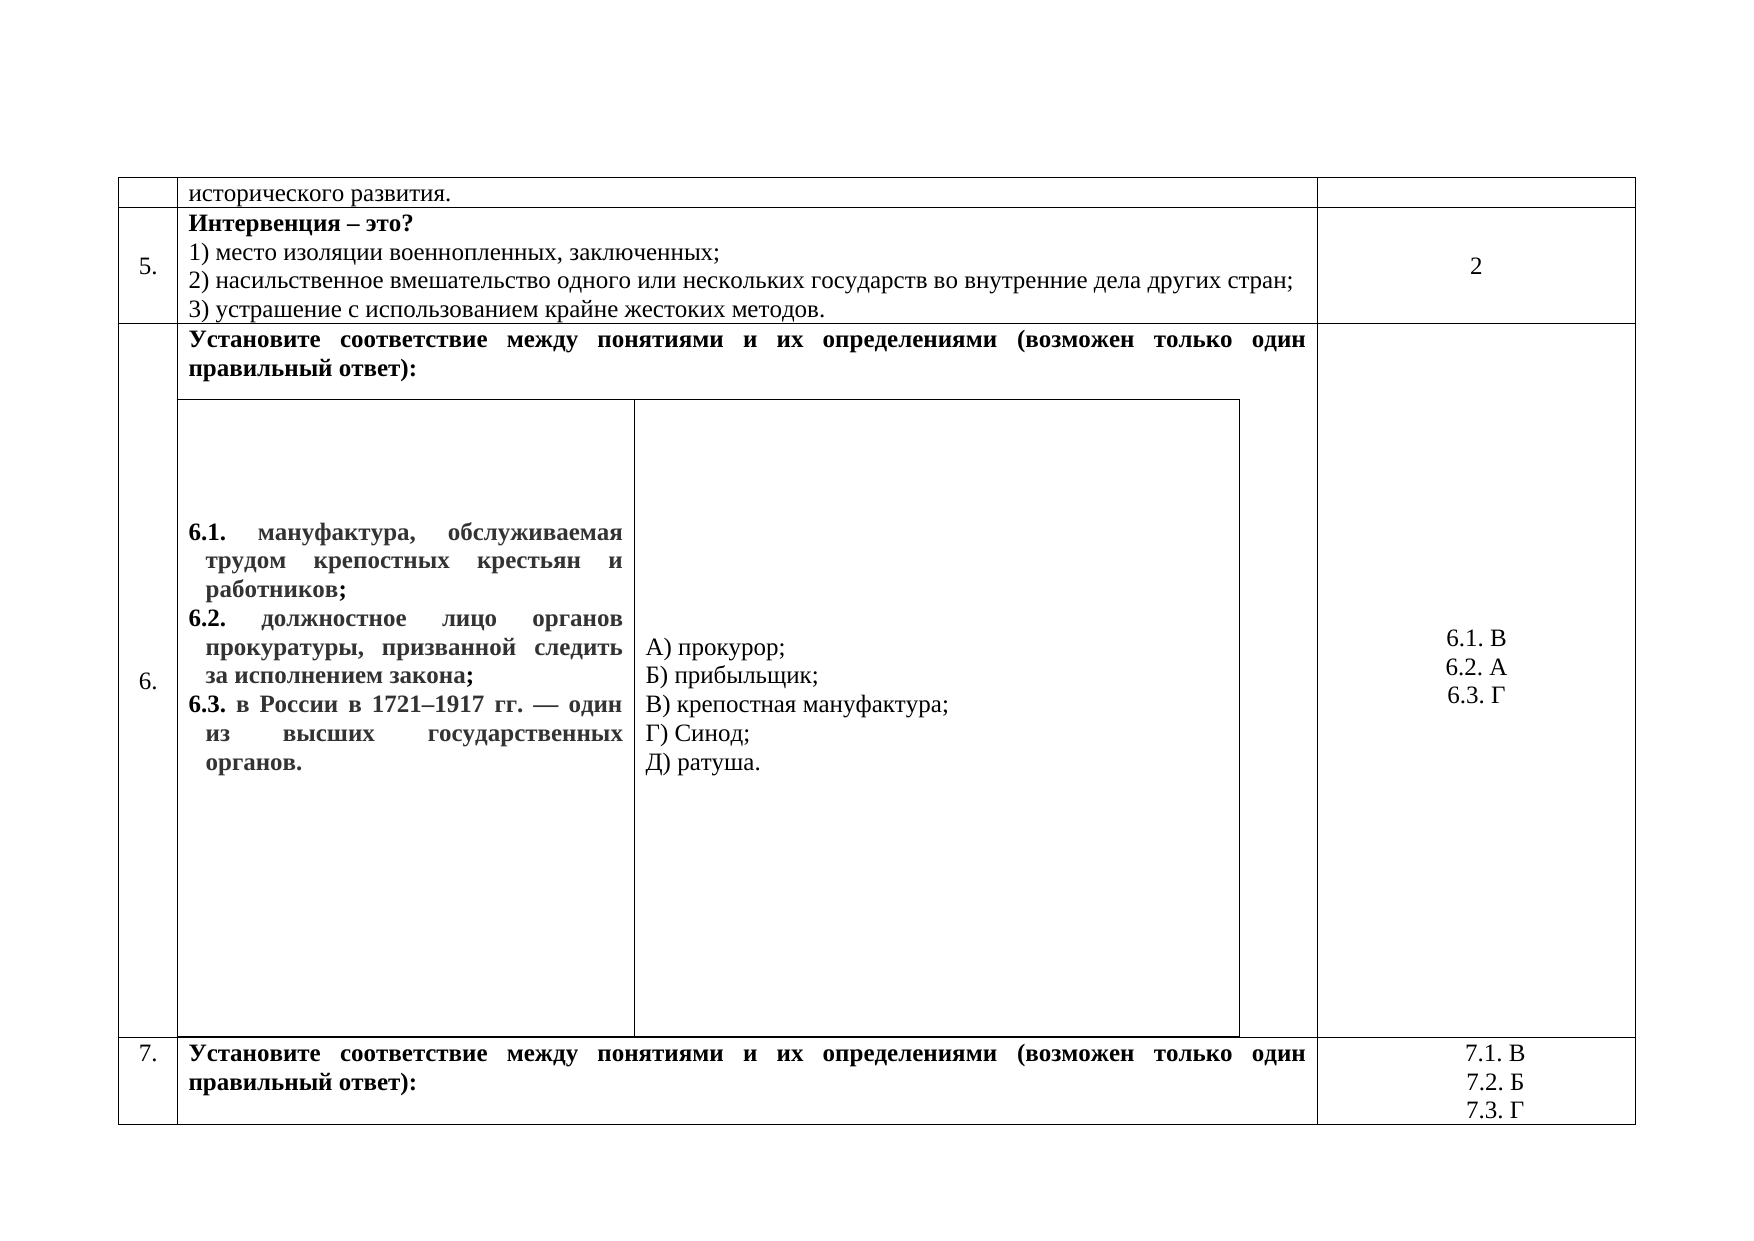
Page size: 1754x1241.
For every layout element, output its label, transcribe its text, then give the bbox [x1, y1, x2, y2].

table_cell 5. [119, 208, 177, 323]
table_cell 2 [1318, 208, 1635, 323]
table_cell Установите соответствие между понятиями и их определениями (возможен только один правильный ответ): [178, 324, 1317, 1037]
table_cell Установите соответствие между понятиями и их определениями (возможен только один правильный ответ): [178, 1038, 1317, 1124]
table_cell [1318, 1038, 1635, 1124]
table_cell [178, 178, 1317, 207]
table_cell 3 [1318, 178, 1635, 207]
table_cell 4. [119, 178, 177, 207]
table_cell 7. [119, 1038, 177, 1124]
table_cell 6. [119, 324, 177, 1037]
table_cell 6.1. В 6.2. А 6.3. Г [1318, 324, 1635, 1037]
table_cell Интервенция – это? 1) место изоляции военнопленных, заключенных; 2) насильственное вмешательство одного или нескольких государств во внутренние дела других стран; 3) устрашение с использованием крайне жестоких методов. [178, 208, 1317, 323]
